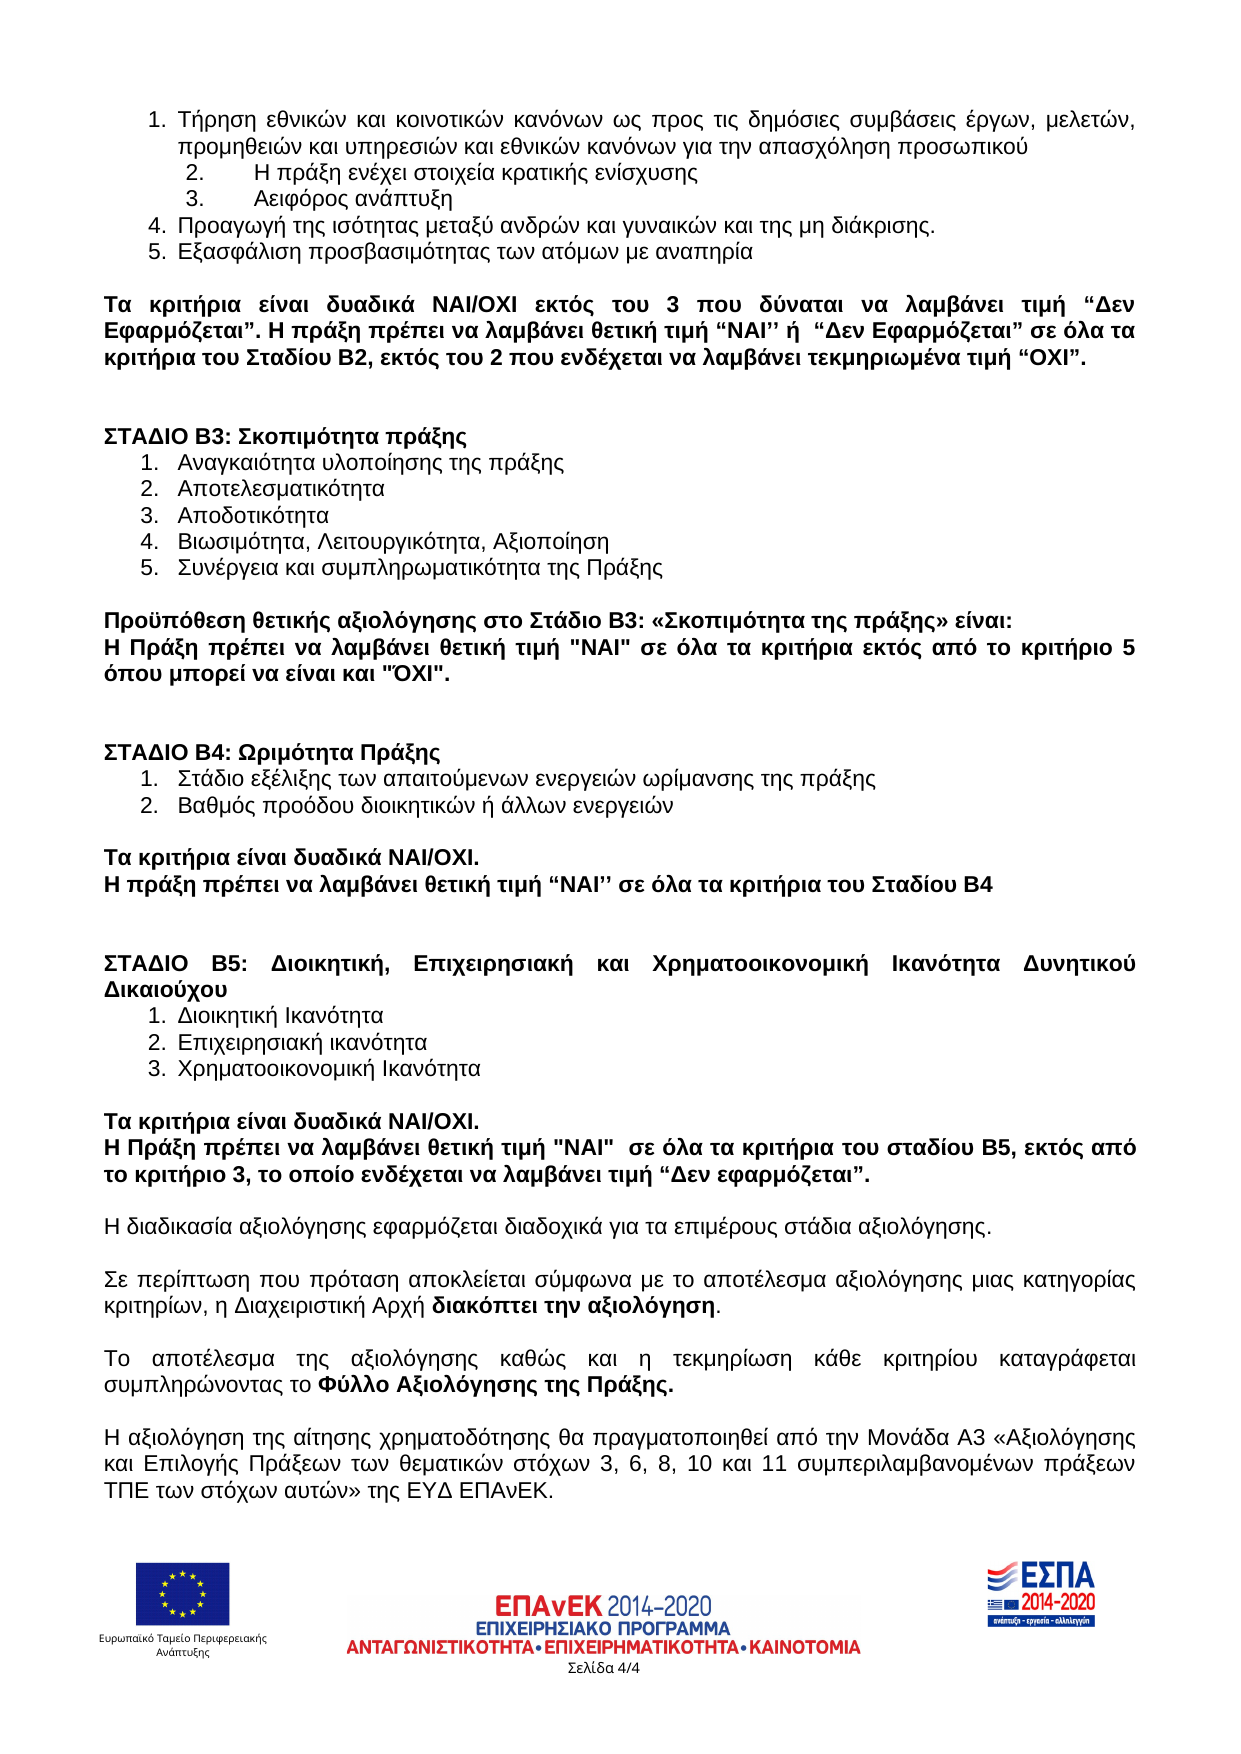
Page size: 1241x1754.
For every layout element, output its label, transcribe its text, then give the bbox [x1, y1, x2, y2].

list Αποτελεσματικότητα [140, 475, 1137, 502]
list Προαγωγή της ισότητας μεταξύ ανδρών και γυναικών και της μη διάκρισης. [148, 212, 1137, 238]
list Τήρηση εθνικών και κοινοτικών κανόνων ως προς τις δημόσιες συμβάσεις έργων, μελετών, προμηθειών και υπηρεσιών και εθνικών κανόνων για την απασχόληση προσωπικού [148, 106, 1137, 159]
list Η αξιολόγηση της αίτησης χρηματοδότησης θα πραγματοποιηθεί από την Μονάδα Α3 «Αξιολόγησης και Επιλογής Πράξεων των θεματικών στόχων 3, 6, 8, 10 και 11 συμπεριλαμβανομένων πράξεων ΤΠΕ των στόχων αυτών» της ΕΥΔ ΕΠΑνΕΚ. [103, 1424, 1137, 1503]
list Βιωσιμότητα, Λειτουργικότητα, Αξιοποίηση [140, 528, 1137, 554]
text Προϋπόθεση θετικής αξιολόγησης στο Στάδιο Β3: «Σκοπιμότητα της πράξης» είναι: [103, 607, 1137, 633]
list Αποδοτικότητα [140, 502, 1137, 528]
text Τα κριτήρια είναι δυαδικά ΝΑΙ/ΟΧΙ. [103, 844, 1137, 871]
text ΣΤΑΔΙΟ Β3: Σκοπιμότητα πράξης [103, 423, 1137, 449]
picture [987, 1561, 1095, 1627]
list Χρηματοοικονομική Ικανότητα [148, 1055, 1137, 1081]
list Η πράξη ενέχει στοιχεία κρατικής ενίσχυσης [178, 159, 1137, 185]
list Αειφόρος ανάπτυξη [178, 185, 1137, 212]
picture [346, 1595, 861, 1654]
list Βαθμός προόδου διοικητικών ή άλλων ενεργειών [140, 792, 1137, 818]
text Η πράξη πρέπει να λαμβάνει θετική τιμή “ΝΑΙ’’ σε όλα τα κριτήρια του Σταδίου Β4 [103, 871, 1137, 897]
text ΣΤΑΔΙΟ Β4: Ωριμότητα Πράξης [103, 739, 1137, 765]
text Τα κριτήρια είναι δυαδικά ΝΑΙ/ΟΧΙ. [103, 1108, 1137, 1134]
picture [134, 1561, 231, 1627]
text Το αποτέλεσμα της αξιολόγησης καθώς και η τεκμηρίωση κάθε κριτηρίου καταγράφεται συμπληρώνοντας το Φύλλο Αξιολόγησης της Πράξης. [103, 1345, 1137, 1398]
list Εξασφάλιση προσβασιμότητας των ατόμων με αναπηρία [148, 238, 1137, 264]
list Αναγκαιότητα υλοποίησης της πράξης [140, 449, 1137, 475]
list Συνέργεια και συμπληρωματικότητα της Πράξης [140, 554, 1137, 581]
text Τα κριτήρια είναι δυαδικά ΝΑΙ/ΟΧΙ εκτός του 3 που δύναται να λαμβάνει τιμή “Δεν Εφαρμόζεται”. Η πράξη πρέπει να λαμβάνει θετική τιμή “ΝΑΙ’’ ή “Δεν Εφαρμόζεται” σε όλα τα κριτήρια του Σταδίου Β2, εκτός του 2 που ενδέχεται να λαμβάνει τεκμηριωμένα τιμή “ΟΧΙ”. [103, 291, 1137, 370]
text Η Πράξη πρέπει να λαμβάνει θετική τιμή "ΝΑΙ" σε όλα τα κριτήρια του σταδίου Β5, εκτός από το κριτήριο 3, το οποίο ενδέχεται να λαμβάνει τιμή “Δεν εφαρμόζεται”. [103, 1134, 1137, 1187]
list Στάδιο εξέλιξης των απαιτούμενων ενεργειών ωρίμανσης της πράξης [140, 765, 1137, 792]
list Διοικητική Ικανότητα [148, 1002, 1137, 1029]
text Η Πράξη πρέπει να λαμβάνει θετική τιμή "ΝΑΙ" σε όλα τα κριτήρια εκτός από το κριτήριο 5 όπου μπορεί να είναι και "ΌΧΙ". [103, 633, 1137, 686]
text Η διαδικασία αξιολόγησης εφαρμόζεται διαδοχικά για τα επιμέρους στάδια αξιολόγησης. [103, 1213, 1137, 1239]
text ΣΤΑΔΙΟ Β5: Διοικητική, Επιχειρησιακή και Χρηματοοικονομική Ικανότητα Δυνητικού Δικαιούχου [103, 950, 1137, 1002]
text Σε περίπτωση που πρόταση αποκλείεται σύμφωνα με το αποτέλεσμα αξιολόγησης μιας κατηγορίας κριτηρίων, η Διαχειριστική Αρχή διακόπτει την αξιολόγηση. [103, 1266, 1137, 1319]
list Επιχειρησιακή ικανότητα [148, 1029, 1137, 1055]
